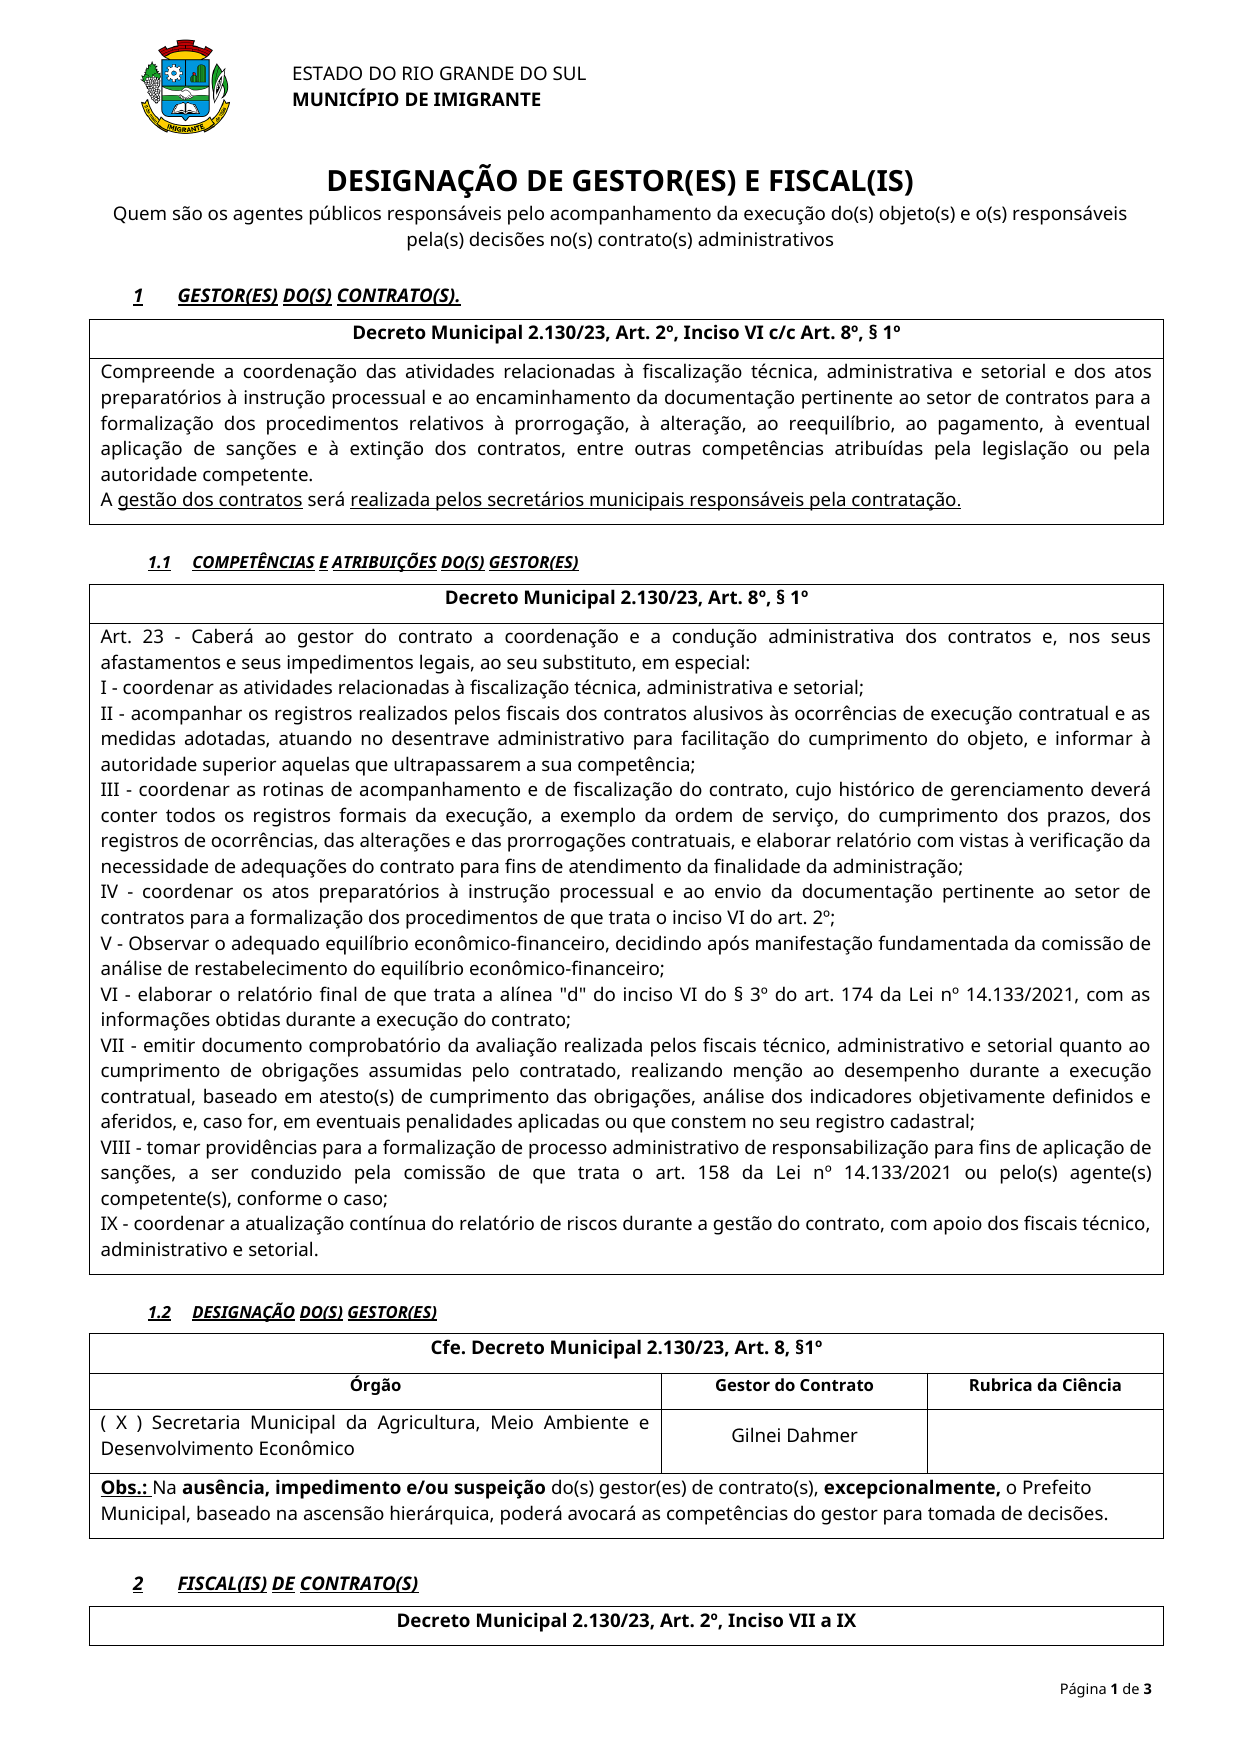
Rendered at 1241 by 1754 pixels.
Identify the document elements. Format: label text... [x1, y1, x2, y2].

table_cell [928, 1410, 1163, 1473]
text Quem são os agentes públicos responsáveis pelo acompanhamento da execução do(s) objeto(s) e o(s) responsáveis pela(s) decisões no(s) contrato(s) administrativos [89, 200, 1152, 251]
table_header Decreto Municipal 2.130/23, Art. 2º, Inciso VI c/c Art. 8º, § 1º [90, 320, 1163, 358]
table_header Cfe. Decreto Municipal 2.130/23, Art. 8, §1º [90, 1334, 1163, 1372]
table_cell Gilnei Dahmer [662, 1410, 927, 1473]
table_cell Compreende a coordenação das atividades relacionadas à fiscalização técnica, administrativa e setorial e dos atos preparatórios à instrução processual e ao encaminhamento da documentação pertinente ao setor de contratos para a formalização dos procedimentos relativos à prorrogação, à alteração, ao reequilíbrio, ao pagamento, à eventual aplicação de sanções e à extinção dos contratos, entre outras competências atribuídas pela legislação ou pela autoridade competente. A gestão dos contratos será realizada pelos secretários municipais responsáveis pela contratação. [90, 359, 1163, 524]
table_cell Art. 23 - Caberá ao gestor do contrato a coordenação e a condução administrativa dos contratos e, nos seus afastamentos e seus impedimentos legais, ao seu substituto, em especial: I - coordenar as atividades relacionadas à fiscalização técnica, administrativa e setorial; II - acompanhar os registros realizados pelos fiscais dos contratos alusivos às ocorrências de execução contratual e as medidas adotadas, atuando no desentrave administrativo para facilitação do cumprimento do objeto, e informar à autoridade superior aquelas que ultrapassarem a sua competência; III - coordenar as rotinas de acompanhamento e de fiscalização do contrato, cujo histórico de gerenciamento deverá conter todos os registros formais da execução, a exemplo da ordem de serviço, do cumprimento dos prazos, dos registros de ocorrências, das alterações e das prorrogações contratuais, e elaborar relatório com vistas à verificação da necessidade de adequações do contrato para fins de atendimento da finalidade da administração; IV - coordenar os atos preparatórios à instrução processual e ao envio da documentação pertinente ao setor de contratos para a formalização dos procedimentos de que trata o inciso VI do art. 2º; V - Observar o adequado equilíbrio econômico-financeiro, decidindo após manifestação fundamentada da comissão de análise de restabelecimento do equilíbrio econômico-financeiro; VI - elaborar o relatório final de que trata a alínea "d" do inciso VI do § 3º do art. 174 da Lei nº 14.133/2021, com as informações obtidas durante a execução do contrato; VII - emitir documento comprobatório da avaliação realizada pelos fiscais técnico, administrativo e setorial quanto ao cumprimento de obrigações assumidas pelo contratado, realizando menção ao desempenho durante a execução contratual, baseado em atesto(s) de cumprimento das obrigações, análise dos indicadores objetivamente definidos e aferidos, e, caso for, em eventuais penalidades aplicadas ou que constem no seu registro cadastral; VIII - tomar providências para a formalização de processo administrativo de responsabilização para fins de aplicação de sanções, a ser conduzido pela comissão de que trata o art. 158 da Lei nº 14.133/2021 ou pelo(s) agente(s) competente(s), conforme o caso; IX - coordenar a atualização contínua do relatório de riscos durante a gestão do contrato, com apoio dos fiscais técnico, administrativo e setorial. [90, 624, 1163, 1274]
picture [138, 38, 232, 135]
subtitle Designação do(s) Gestor(es) [148, 1300, 1152, 1323]
table_cell Obs.: Na ausência, impedimento e/ou suspeição do(s) gestor(es) de contrato(s), excepcionalmente, o Prefeito Municipal, baseado na ascensão hierárquica, poderá avocará as competências do gestor para tomada de decisões. [90, 1474, 1163, 1538]
table_cell Órgão [90, 1374, 661, 1409]
subtitle Competências e Atribuições do(s) Gestor(es) [148, 550, 1152, 573]
table_cell ( X ) Secretaria Municipal da Agricultura, Meio Ambiente e Desenvolvimento Econômico [90, 1410, 661, 1473]
subtitle Gestor(es) do(s) Contrato(s). [133, 283, 1152, 308]
table_cell Gestor do Contrato [662, 1374, 927, 1409]
table_header Decreto Municipal 2.130/23, Art. 8º, § 1º [90, 585, 1163, 623]
table_cell Rubrica da Ciência [928, 1374, 1163, 1409]
text DESIGNAÇÃO DE GESTOR(ES) E FISCAL(IS) [89, 161, 1152, 200]
table_header Decreto Municipal 2.130/23, Art. 2º, Inciso VII a IX [90, 1607, 1163, 1645]
subtitle Fiscal(is) DE Contrato(s) [133, 1570, 1152, 1596]
